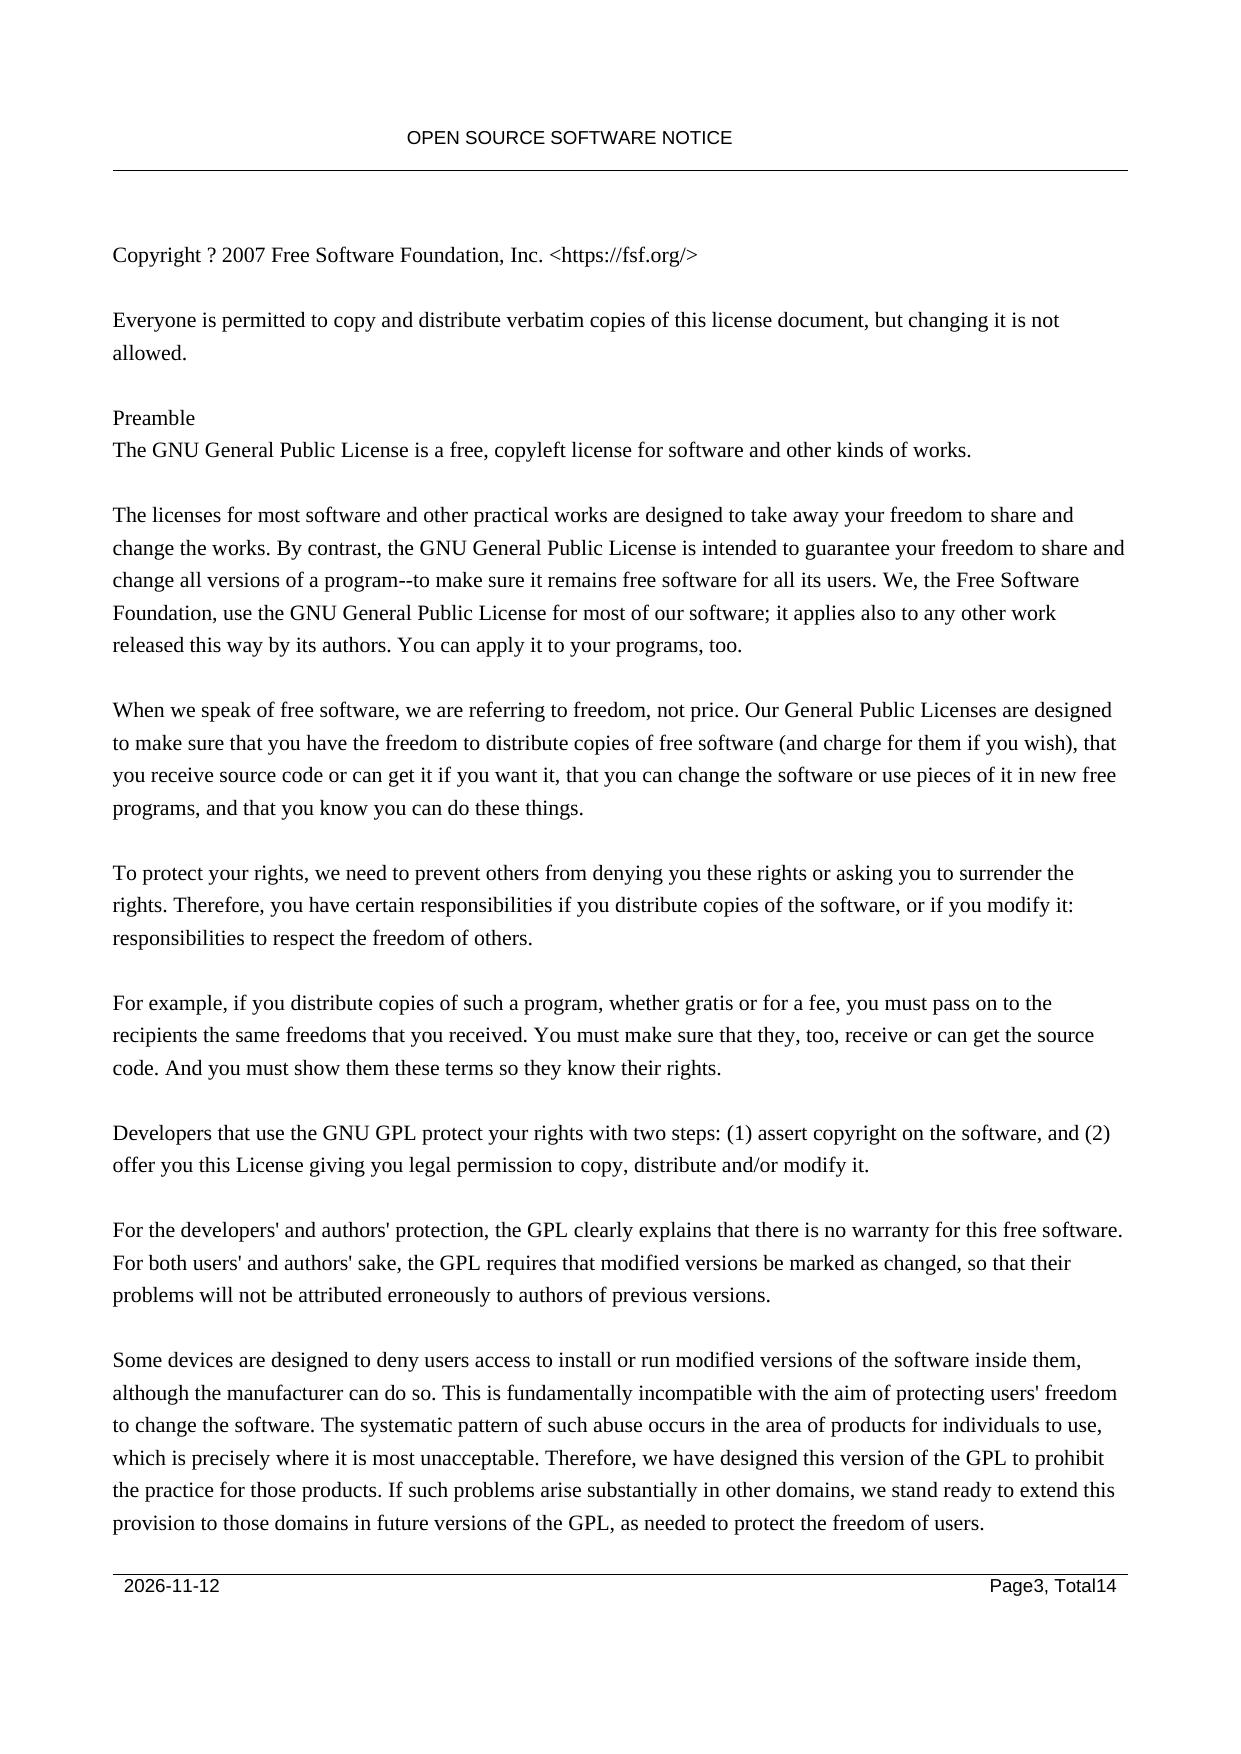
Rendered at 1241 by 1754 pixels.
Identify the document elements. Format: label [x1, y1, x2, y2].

text [112, 206, 1128, 1539]
